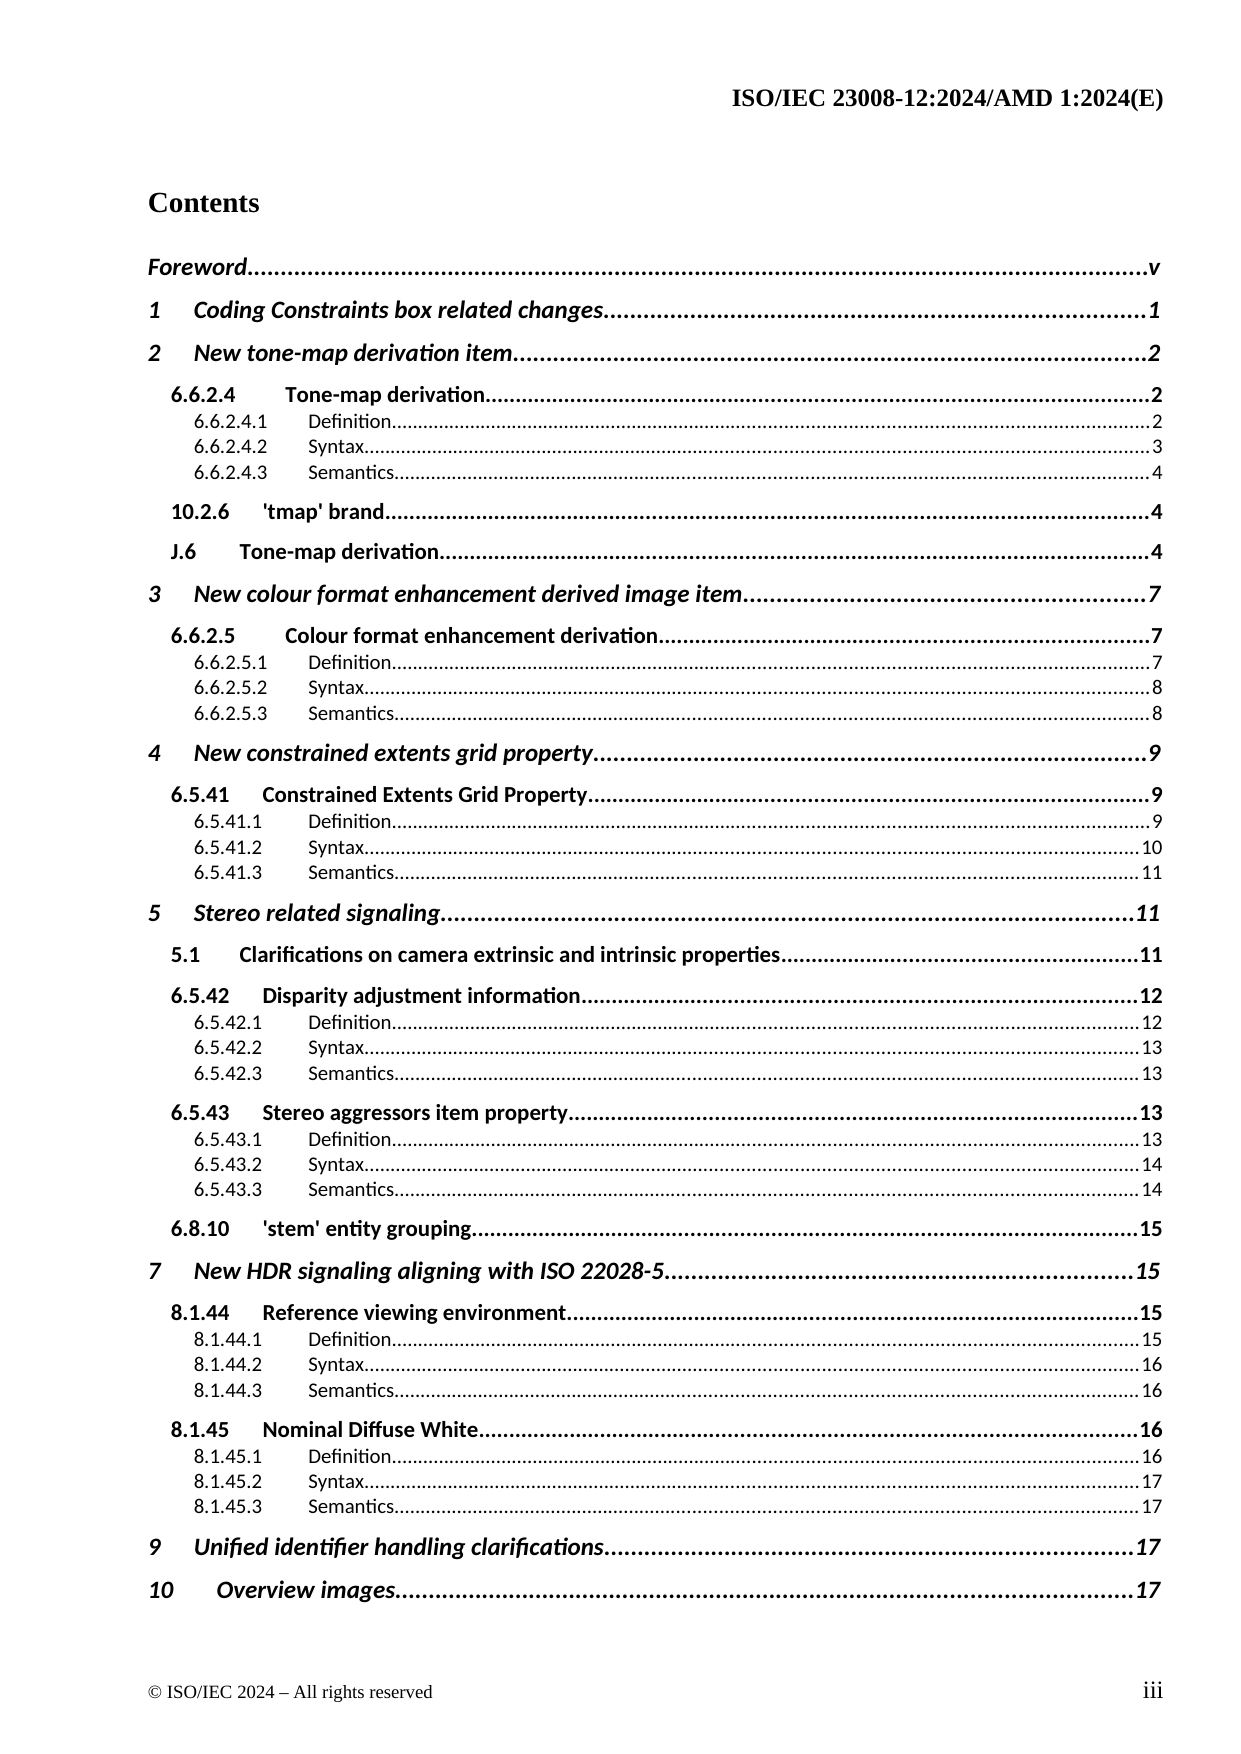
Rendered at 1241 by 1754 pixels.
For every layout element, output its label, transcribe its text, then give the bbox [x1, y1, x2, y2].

text Contents [148, 186, 1163, 219]
